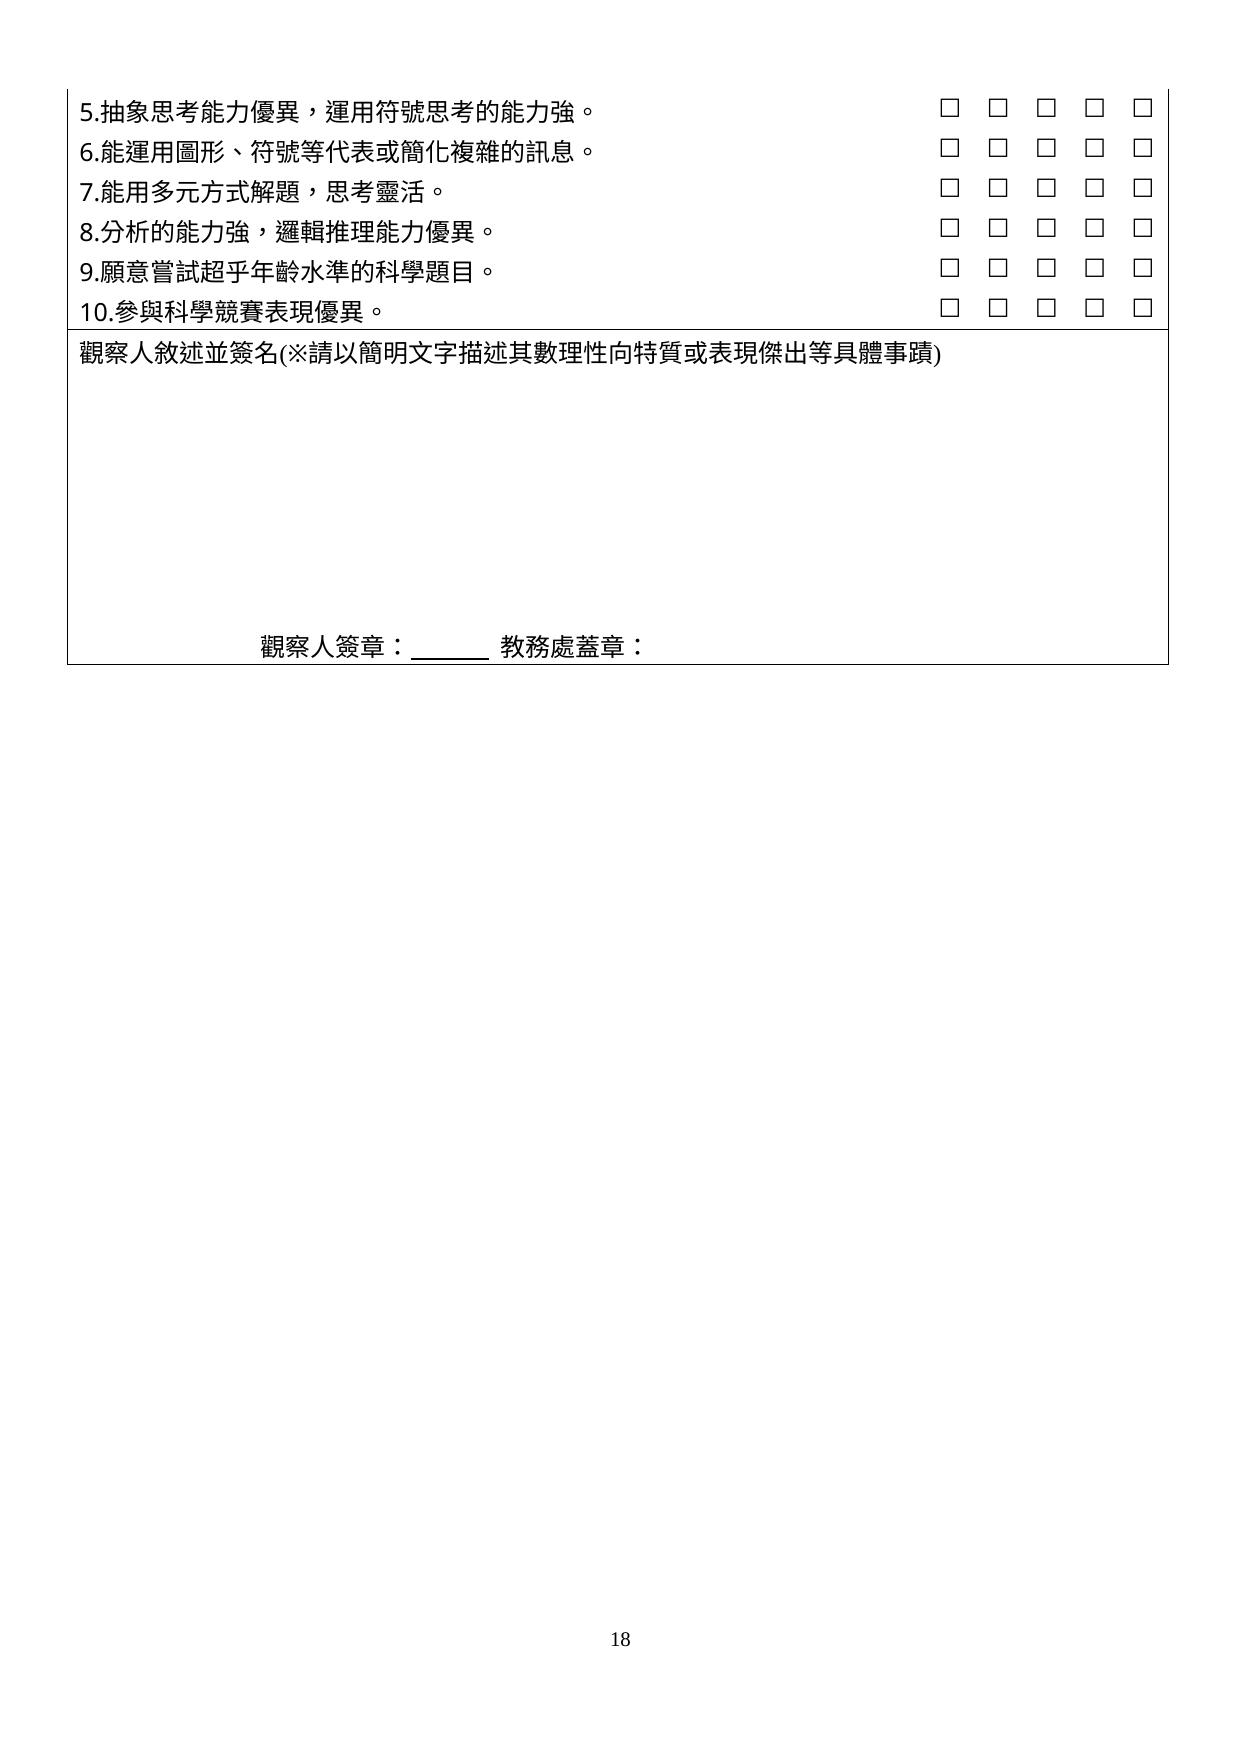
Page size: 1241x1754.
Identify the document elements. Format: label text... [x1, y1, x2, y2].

table_cell □ [975, 169, 1023, 209]
table_cell □ [927, 209, 975, 249]
table_cell 觀察人敘述並簽名(※請以簡明文字描述其數理性向特質或表現傑出等具體事蹟) 觀察人簽章： 教務處蓋章： [68, 330, 1168, 663]
table_cell □ [1072, 209, 1120, 249]
table_cell 8.分析的能力強，邏輯推理能力優異。 [68, 209, 927, 249]
table_cell □ [1120, 89, 1168, 129]
table_cell □ [1120, 169, 1168, 209]
table_cell 5.抽象思考能力優異，運用符號思考的能力強。 [68, 89, 927, 129]
table_cell □ [1024, 169, 1072, 209]
table_cell □ [1120, 249, 1168, 289]
table_cell □ [1072, 169, 1120, 209]
table_cell □ [1024, 89, 1072, 129]
table_cell □ [927, 169, 975, 209]
table_cell 9.願意嘗試超乎年齡水準的科學題目。 [68, 249, 927, 289]
table_cell □ [1024, 209, 1072, 249]
table_cell □ [1024, 289, 1072, 329]
table_cell □ [1120, 289, 1168, 329]
table_cell 10.參與科學競賽表現優異。 [68, 289, 927, 329]
table_cell □ [975, 209, 1023, 249]
table_cell □ [1072, 129, 1120, 169]
table_cell □ [927, 89, 975, 129]
table_cell □ [1120, 209, 1168, 249]
table_cell 7.能用多元方式解題，思考靈活。 [68, 169, 927, 209]
table_cell □ [927, 129, 975, 169]
table_cell □ [1072, 249, 1120, 289]
table_cell □ [1024, 249, 1072, 289]
table_cell □ [927, 249, 975, 289]
table_cell □ [975, 249, 1023, 289]
table_cell □ [1072, 89, 1120, 129]
table_cell 6.能運用圖形、符號等代表或簡化複雜的訊息。 [68, 129, 927, 169]
table_cell □ [1072, 289, 1120, 329]
table_cell □ [1024, 129, 1072, 169]
table_cell □ [1120, 129, 1168, 169]
table_cell □ [975, 289, 1023, 329]
table_cell □ [975, 129, 1023, 169]
table_cell □ [927, 289, 975, 329]
table_cell □ [975, 89, 1023, 129]
